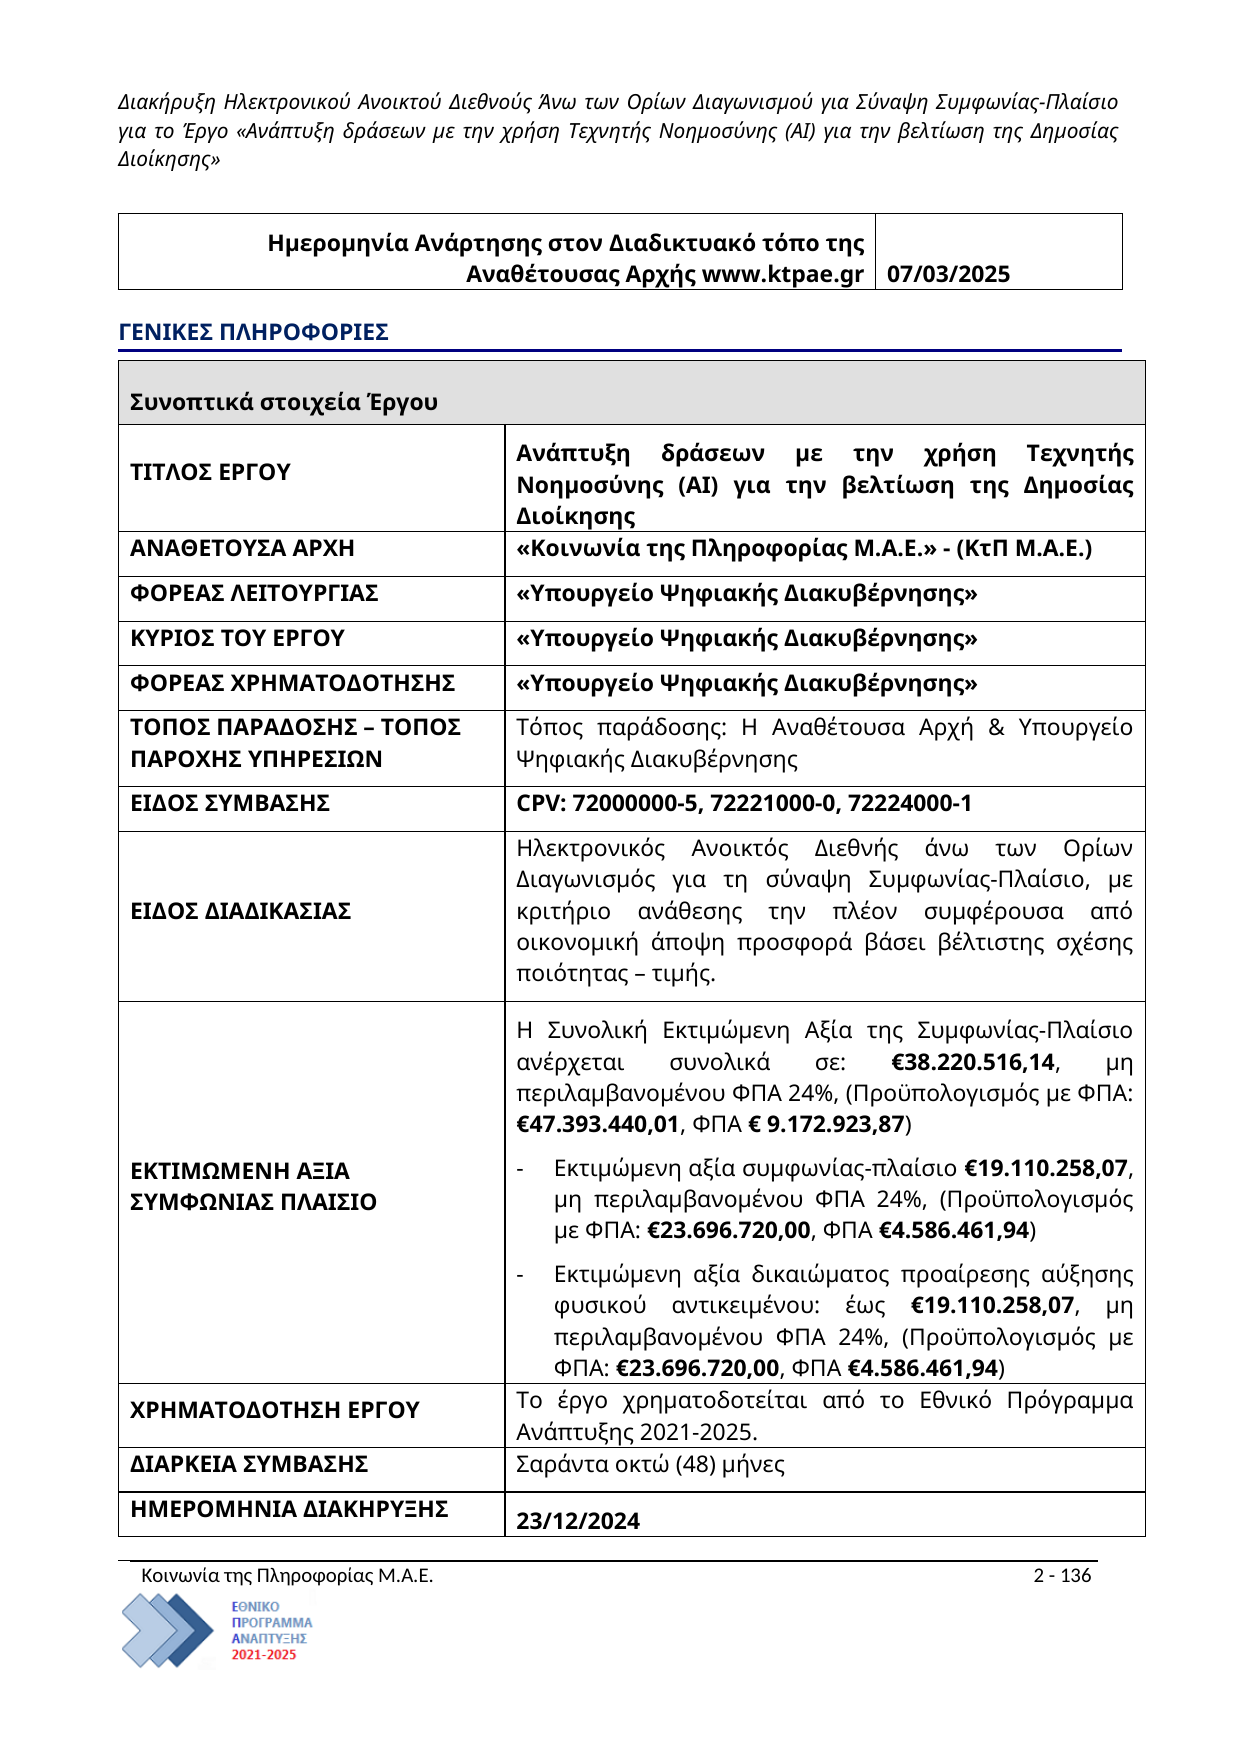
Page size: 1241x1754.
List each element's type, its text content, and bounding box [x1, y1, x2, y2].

table_cell Ηλεκτρονικός Ανοικτός Διεθνής άνω των Ορίων Διαγωνισμός για τη σύναψη Συμφωνίας-Πλαίσιο, με κριτήριο ανάθεσης την πλέον συμφέρουσα από οικονομική άποψη προσφορά βάσει βέλτιστης σχέσης ποιότητας – τιμής. [506, 832, 1145, 1001]
table_cell «Υπουργείο Ψηφιακής Διακυβέρνησης» [506, 622, 1145, 665]
table_cell ΔΙΑΡΚΕΙΑ ΣΥΜΒΑΣΗΣ [119, 1448, 504, 1491]
table_cell ΕΙΔΟΣ ΣΥΜΒΑΣΗΣ [119, 787, 504, 831]
table_cell Το έργο χρηματοδοτείται από το Εθνικό Πρόγραμμα Ανάπτυξης 2021-2025. [506, 1384, 1145, 1447]
table_cell CPV: 72000000-5, 72221000-0, 72224000-1 [506, 787, 1145, 831]
table_cell Τόπος παράδοσης: Η Αναθέτουσα Αρχή & Υπουργείο Ψηφιακής Διακυβέρνησης [506, 711, 1145, 786]
table_cell Ημερομηνία Ανάρτησης στον Διαδικτυακό τόπο της Αναθέτουσας Αρχής www.ktpae.gr [119, 214, 875, 289]
table_cell ΦΟΡΕΑΣ ΧΡΗΜΑΤΟΔΟΤΗΣΗΣ [119, 666, 504, 710]
table_cell ΤΟΠΟΣ ΠΑΡΑΔΟΣΗΣ – ΤΟΠΟΣ ΠΑΡΟΧΗΣ ΥΠΗΡΕΣΙΩΝ [119, 711, 504, 786]
table_cell ΕΙΔΟΣ ΔΙΑΔΙΚΑΣΙΑΣ [119, 832, 504, 1001]
table_cell ΚΥΡΙΟΣ ΤΟΥ ΕΡΓΟΥ [119, 622, 504, 665]
table_cell Σαράντα οκτώ (48) μήνες [506, 1448, 1145, 1491]
table_cell ΧΡΗΜΑΤΟΔΟΤΗΣΗ ΕΡΓΟΥ [119, 1384, 504, 1447]
table_cell 07/03/2025 [876, 214, 1122, 289]
table_cell «Υπουργείο Ψηφιακής Διακυβέρνησης» [506, 666, 1145, 710]
table_cell «Υπουργείο Ψηφιακής Διακυβέρνησης» [506, 577, 1145, 621]
subtitle ΓΕΝΙΚΕΣ ΠΛΗΡΟΦΟΡΙΕΣ [118, 315, 1122, 349]
table_cell ΤΙΤΛΟΣ ΕΡΓΟΥ [119, 425, 504, 531]
table_header Συνοπτικά στοιχεία Έργου [119, 361, 1145, 424]
table_cell «Κοινωνία της Πληροφορίας Μ.Α.Ε.» - (ΚτΠ Μ.Α.Ε.) [506, 532, 1145, 576]
table_cell ΕΚΤΙΜΩΜΕΝΗ ΑΞΙΑ ΣΥΜΦΩΝΙΑΣ ΠΛΑΙΣΙΟ [119, 1002, 504, 1383]
table_cell ΦΟΡΕΑΣ ΛΕΙΤΟΥΡΓΙΑΣ [119, 577, 504, 621]
table_cell Ανάπτυξη δράσεων με την χρήση Τεχνητής Νοημοσύνης (ΑΙ) για την βελτίωση της Δημοσίας Διοίκησης [506, 425, 1145, 531]
table_cell ΗΜΕΡΟΜΗΝΙΑ ΔΙΑΚΗΡΥΞΗΣ [119, 1493, 504, 1536]
table_cell 23/12/2024 [506, 1493, 1145, 1536]
table_cell Η Συνολική Εκτιμώμενη Αξία της Συμφωνίας-Πλαίσιο ανέρχεται συνολικά σε: €38.220.516,14, μη περιλαμβανομένου ΦΠΑ 24%, (Προϋπολογισμός με ΦΠΑ: €47.393.440,01, ΦΠΑ € 9.172.923,87) - Εκτιμώμενη αξία συμφωνίας-πλαίσιο €19.110.258,07, μη περιλαμβανομένου ΦΠΑ 24%, (Προϋπολογισμός με ΦΠΑ: €23.696.720,00, ΦΠΑ €4.586.461,94) - Εκτιμώμενη αξία δικαιώματος προαίρεσης αύξησης φυσικού αντικειμένου: έως €19.110.258,07, μη περιλαμβανομένου ΦΠΑ 24%, (Προϋπολογισμός με ΦΠΑ: €23.696.720,00, ΦΠΑ €4.586.461,94) [506, 1002, 1145, 1383]
table_cell ΑΝΑΘΕΤΟΥΣΑ ΑΡΧΗ [119, 532, 504, 576]
